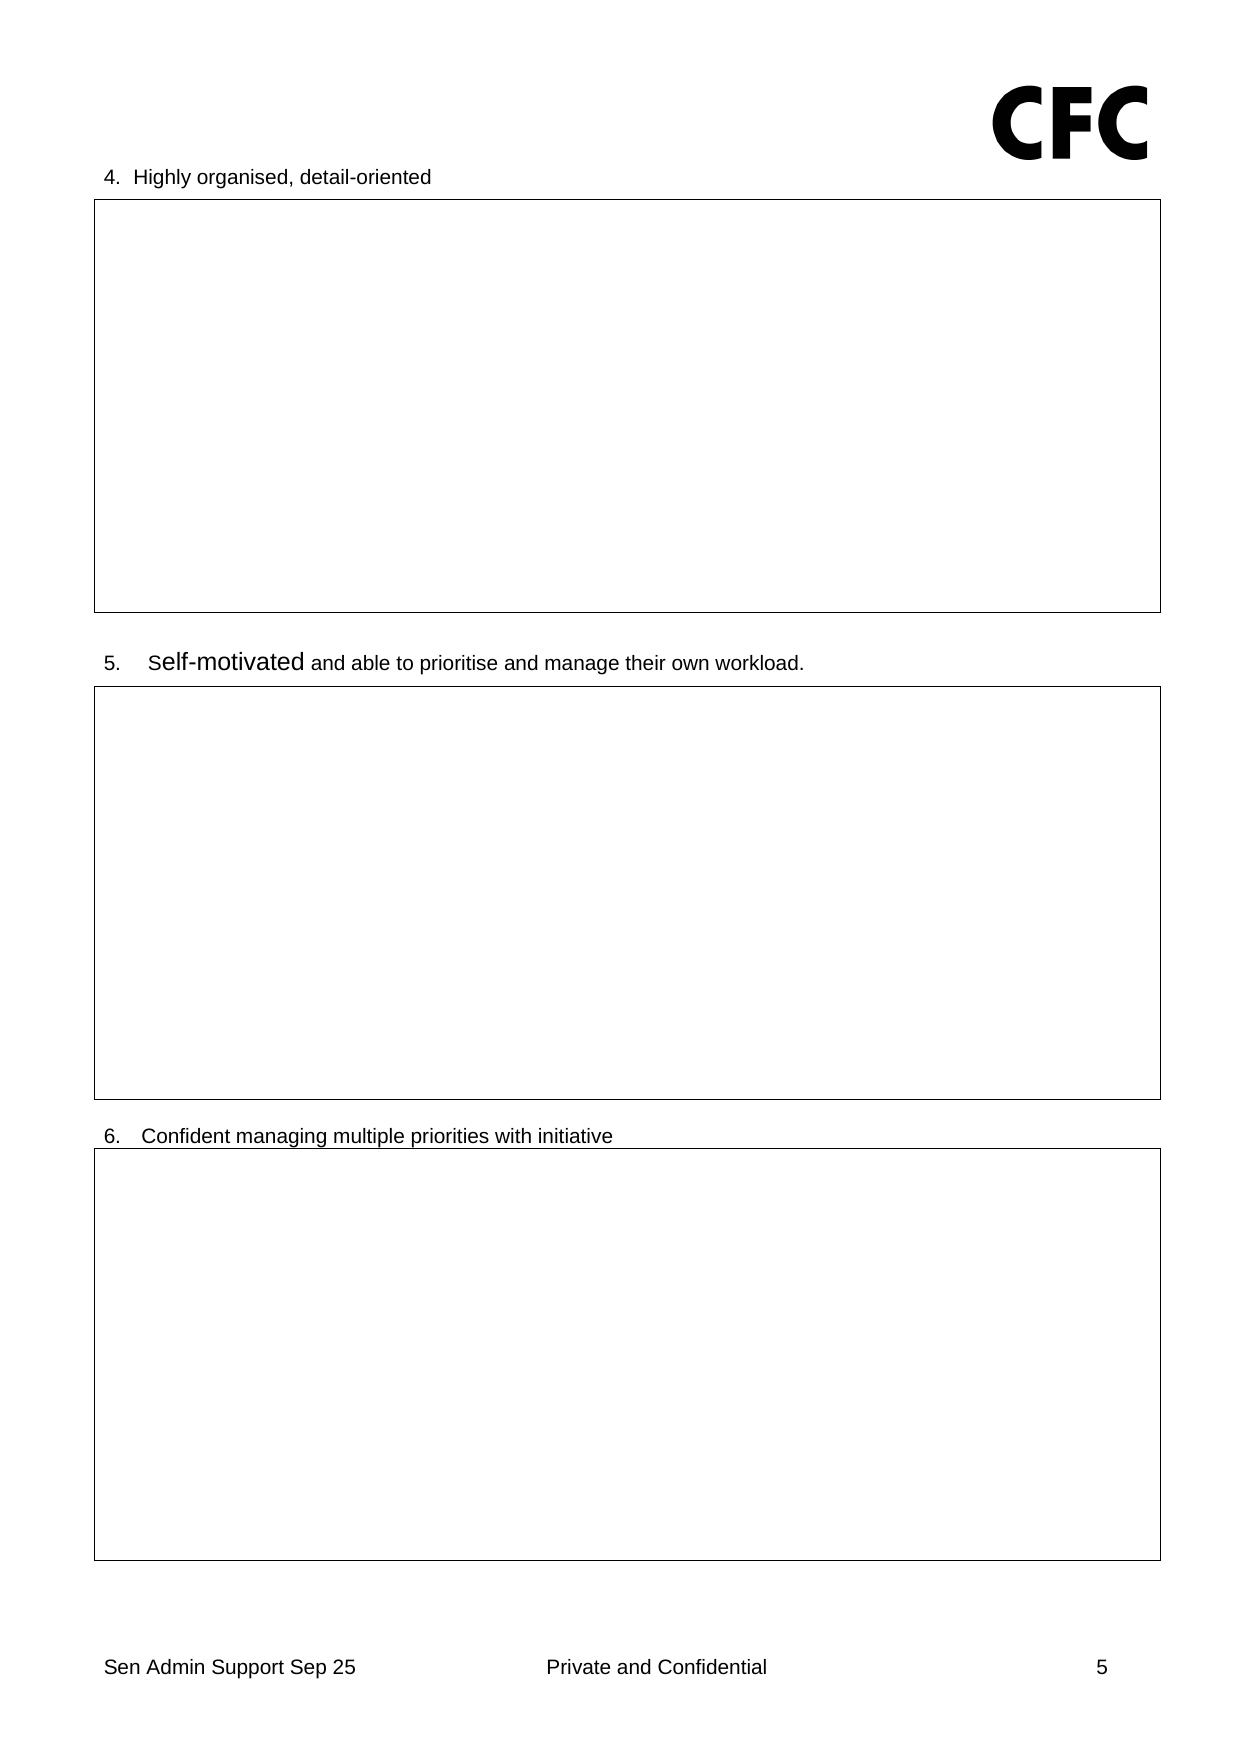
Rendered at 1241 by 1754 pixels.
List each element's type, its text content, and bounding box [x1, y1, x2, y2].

list Self-motivated and able to prioritise and manage their own workload. [103, 647, 1152, 676]
picture [989, 75, 1152, 162]
list Highly organised, detail-oriented [103, 165, 1152, 189]
list Confident managing multiple priorities with initiative [103, 1124, 1152, 1148]
